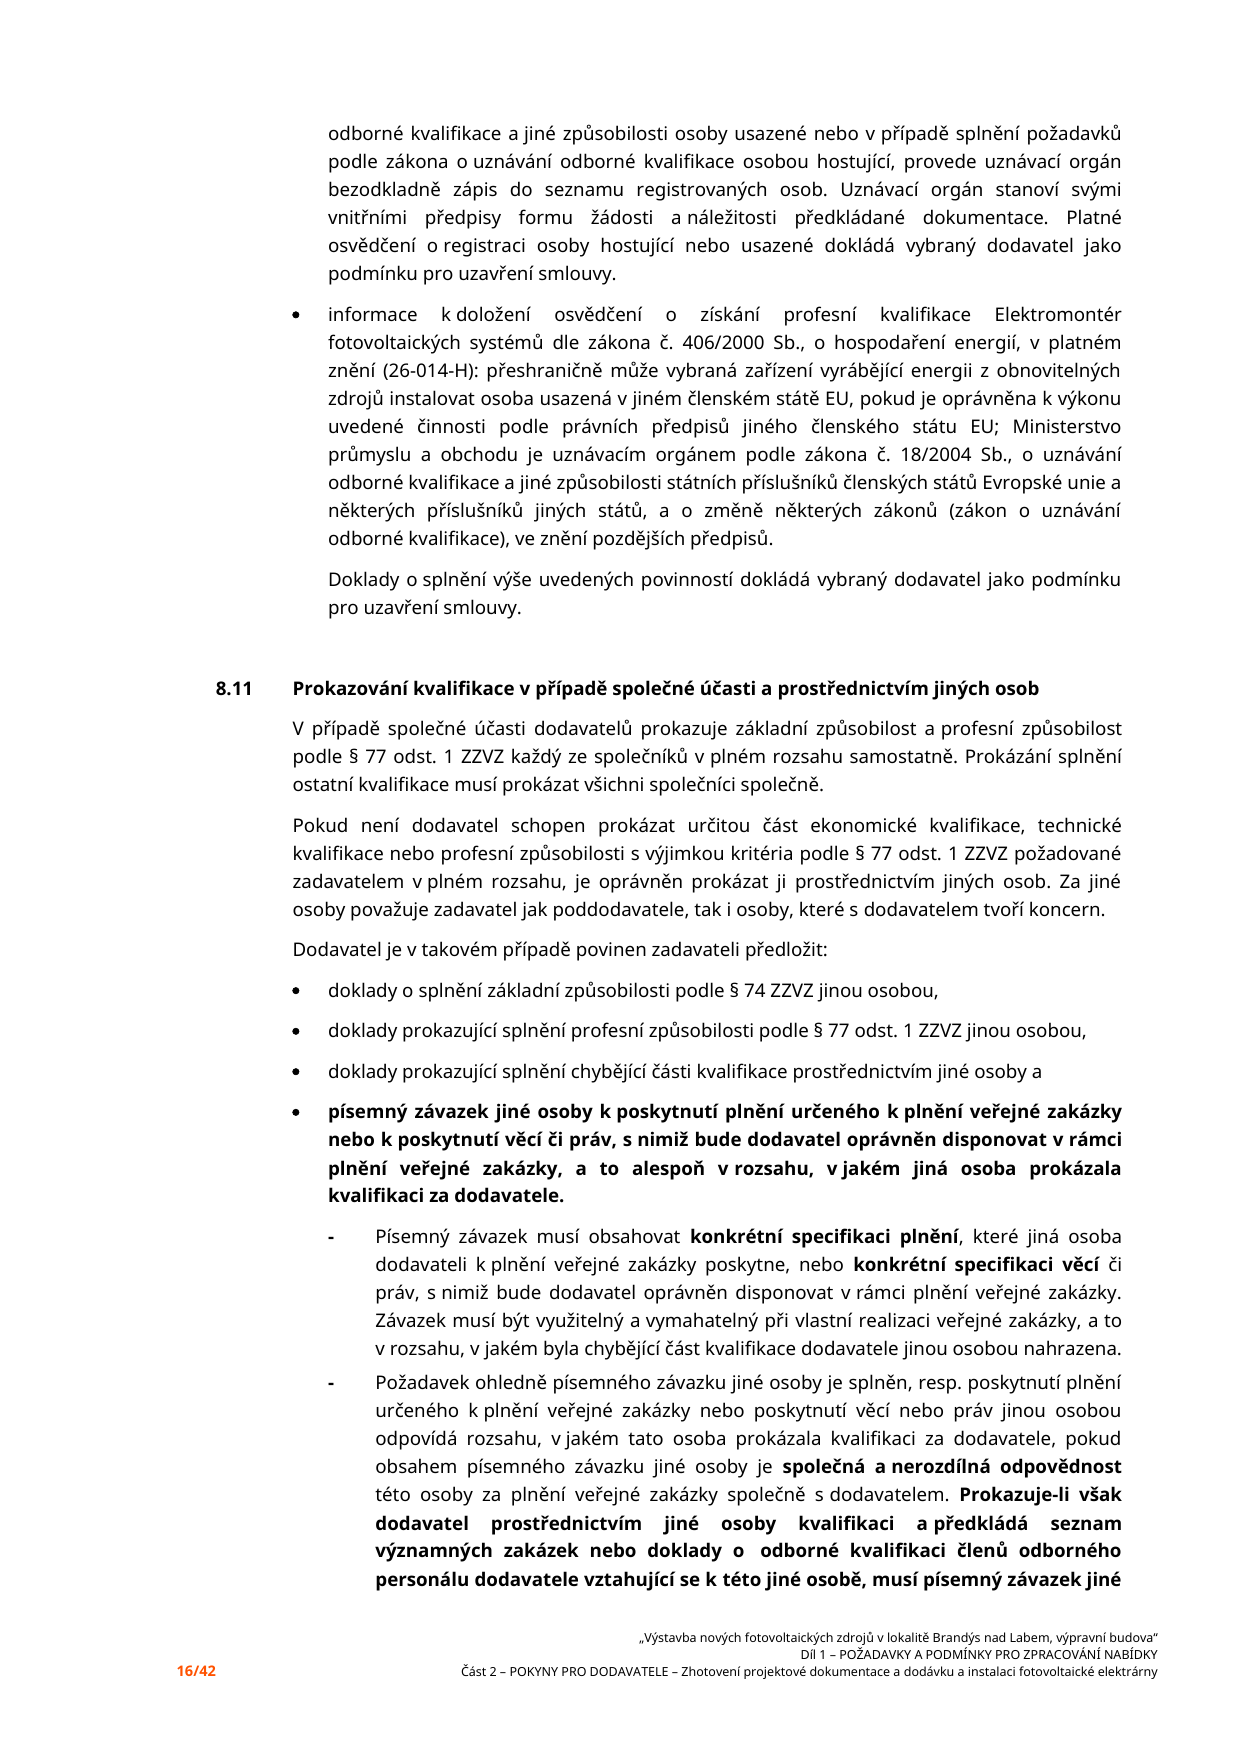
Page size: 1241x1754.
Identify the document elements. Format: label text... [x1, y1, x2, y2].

text informace k doložení osvědčení o získání profesní kvalifikace Elektromontér fotovoltaických systémů dle zákona č. 406/2000 Sb., o hospodaření energií, v platném znění (26-014-H): přeshraničně může vybraná zařízení vyrábějící energii z obnovitelných zdrojů instalovat osoba usazená v jiném členském státě EU, pokud je oprávněna k výkonu uvedené činnosti podle právních předpisů jiného členského státu EU; Ministerstvo průmyslu a obchodu je uznávacím orgánem podle zákona č. 18/2004 Sb., o uznávání odborné kvalifikace a jiné způsobilosti státních příslušníků členských států Evropské unie a některých příslušníků jiných států, a o změně některých zákonů (zákon o uznávání odborné kvalifikace), ve znění pozdějších předpisů. [292, 301, 1122, 551]
text písemný závazek jiné osoby k poskytnutí plnění určeného k plnění veřejné zakázky nebo k poskytnutí věcí či práv, s nimiž bude dodavatel oprávněn disponovat v rámci plnění veřejné zakázky, a to alespoň v rozsahu, v jakém jiná osoba prokázala kvalifikaci za dodavatele. [292, 1099, 1122, 1208]
text doklady o splnění základní způsobilosti podle § 74 ZZVZ jinou osobou, [292, 977, 1122, 1003]
text doklady prokazující splnění profesní způsobilosti podle § 77 odst. 1 ZZVZ jinou osobou, [292, 1018, 1122, 1043]
text Doklady o splnění výše uvedených povinností dokládá vybraný dodavatel jako podmínku pro uzavření smlouvy. [328, 566, 1122, 619]
text Písemný závazek musí obsahovat konkrétní specifikaci plnění, které jiná osoba dodavateli k plnění veřejné zakázky poskytne, nebo konkrétní specifikaci věcí či práv, s nimiž bude dodavatel oprávněn disponovat v rámci plnění veřejné zakázky. Závazek musí být využitelný a vymahatelný při vlastní realizaci veřejné zakázky, a to v rozsahu, v jakém byla chybějící část kvalifikace dodavatele jinou osobou nahrazena. [328, 1223, 1122, 1361]
text V případě společné účasti dodavatelů prokazuje základní způsobilost a profesní způsobilost podle § 77 odst. 1 ZZVZ každý ze společníků v plném rozsahu samostatně. Prokázání splnění ostatní kvalifikace musí prokázat všichni společníci společně. [292, 716, 1122, 797]
text Prokazování kvalifikace v případě společné účasti a prostřednictvím jiných osob [216, 675, 1122, 701]
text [328, 1370, 1122, 1591]
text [292, 121, 1122, 286]
text Pokud není dodavatel schopen prokázat určitou část ekonomické kvalifikace, technické kvalifikace nebo profesní způsobilosti s výjimkou kritéria podle § 77 odst. 1 ZZVZ požadované zadavatelem v plném rozsahu, je oprávněn prokázat ji prostřednictvím jiných osob. Za jiné osoby považuje zadavatel jak poddodavatele, tak i osoby, které s dodavatelem tvoří koncern. [292, 812, 1122, 922]
text Dodavatel je v takovém případě povinen zadavateli předložit: [292, 937, 1122, 962]
text doklady prokazující splnění chybějící části kvalifikace prostřednictvím jiné osoby a [292, 1058, 1122, 1084]
